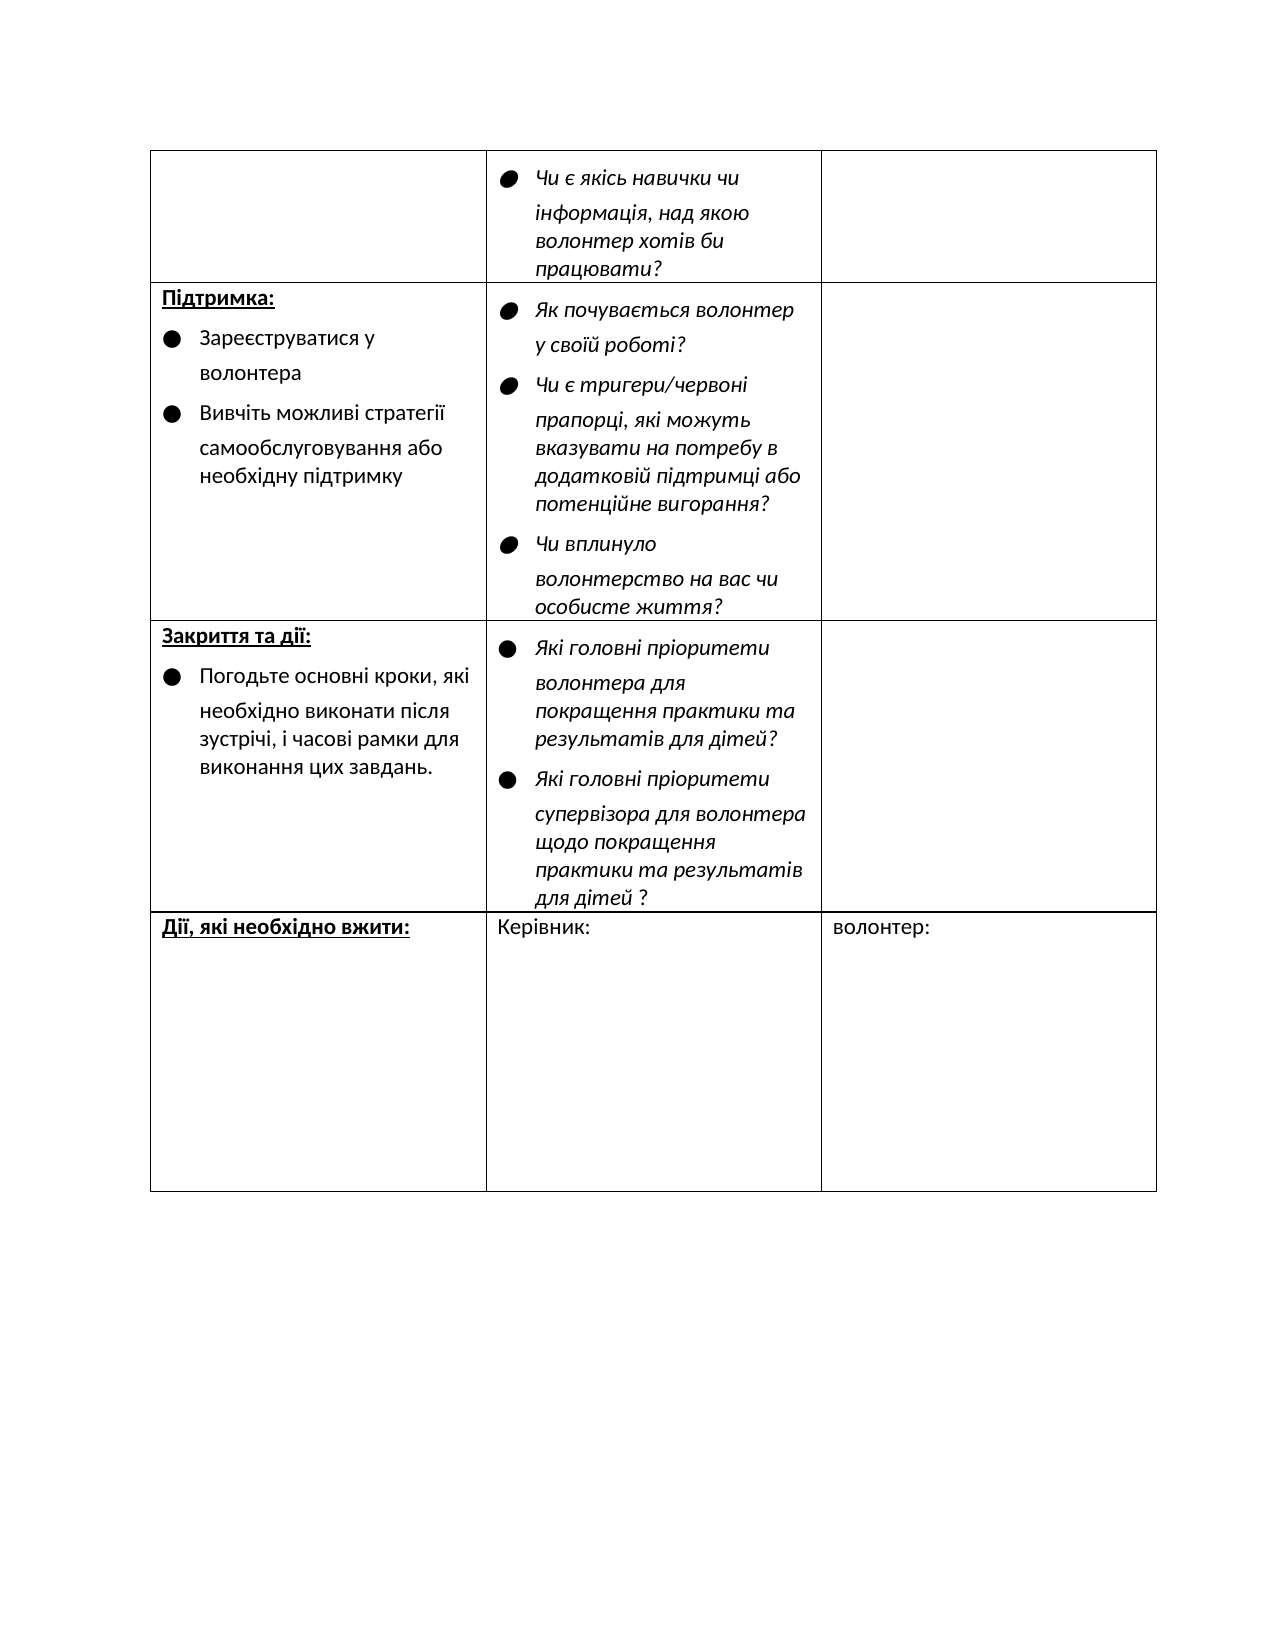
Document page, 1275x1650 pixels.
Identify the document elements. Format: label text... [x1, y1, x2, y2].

table_cell [822, 621, 1156, 911]
table_cell волонтер: [822, 913, 1156, 1191]
table_cell [822, 283, 1156, 620]
table_cell Підтримка: Зареєструватися у волонтера Вивчіть можливі стратегії самообслуговування або необхідну підтримку [151, 283, 486, 620]
table_cell [822, 151, 1156, 282]
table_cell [151, 151, 486, 282]
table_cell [487, 151, 821, 282]
table_cell Які головні пріоритети волонтера для покращення практики та результатів для дітей? Які головні пріоритети супервізора для волонтера щодо покращення практики та результатів для дітей ? [487, 621, 821, 911]
table_cell Дії, які необхідно вжити: [151, 913, 486, 1191]
table_cell Керівник: [487, 913, 821, 1191]
table_cell Закриття та дії: Погодьте основні кроки, які необхідно виконати після зустрічі, і часові рамки для виконання цих завдань. [151, 621, 486, 911]
table_cell Як почувається волонтер у своїй роботі? Чи є тригери/червоні прапорці, які можуть вказувати на потребу в додатковій підтримці або потенційне вигорання? Чи вплинуло волонтерство на вас чи особисте життя? [487, 283, 821, 620]
